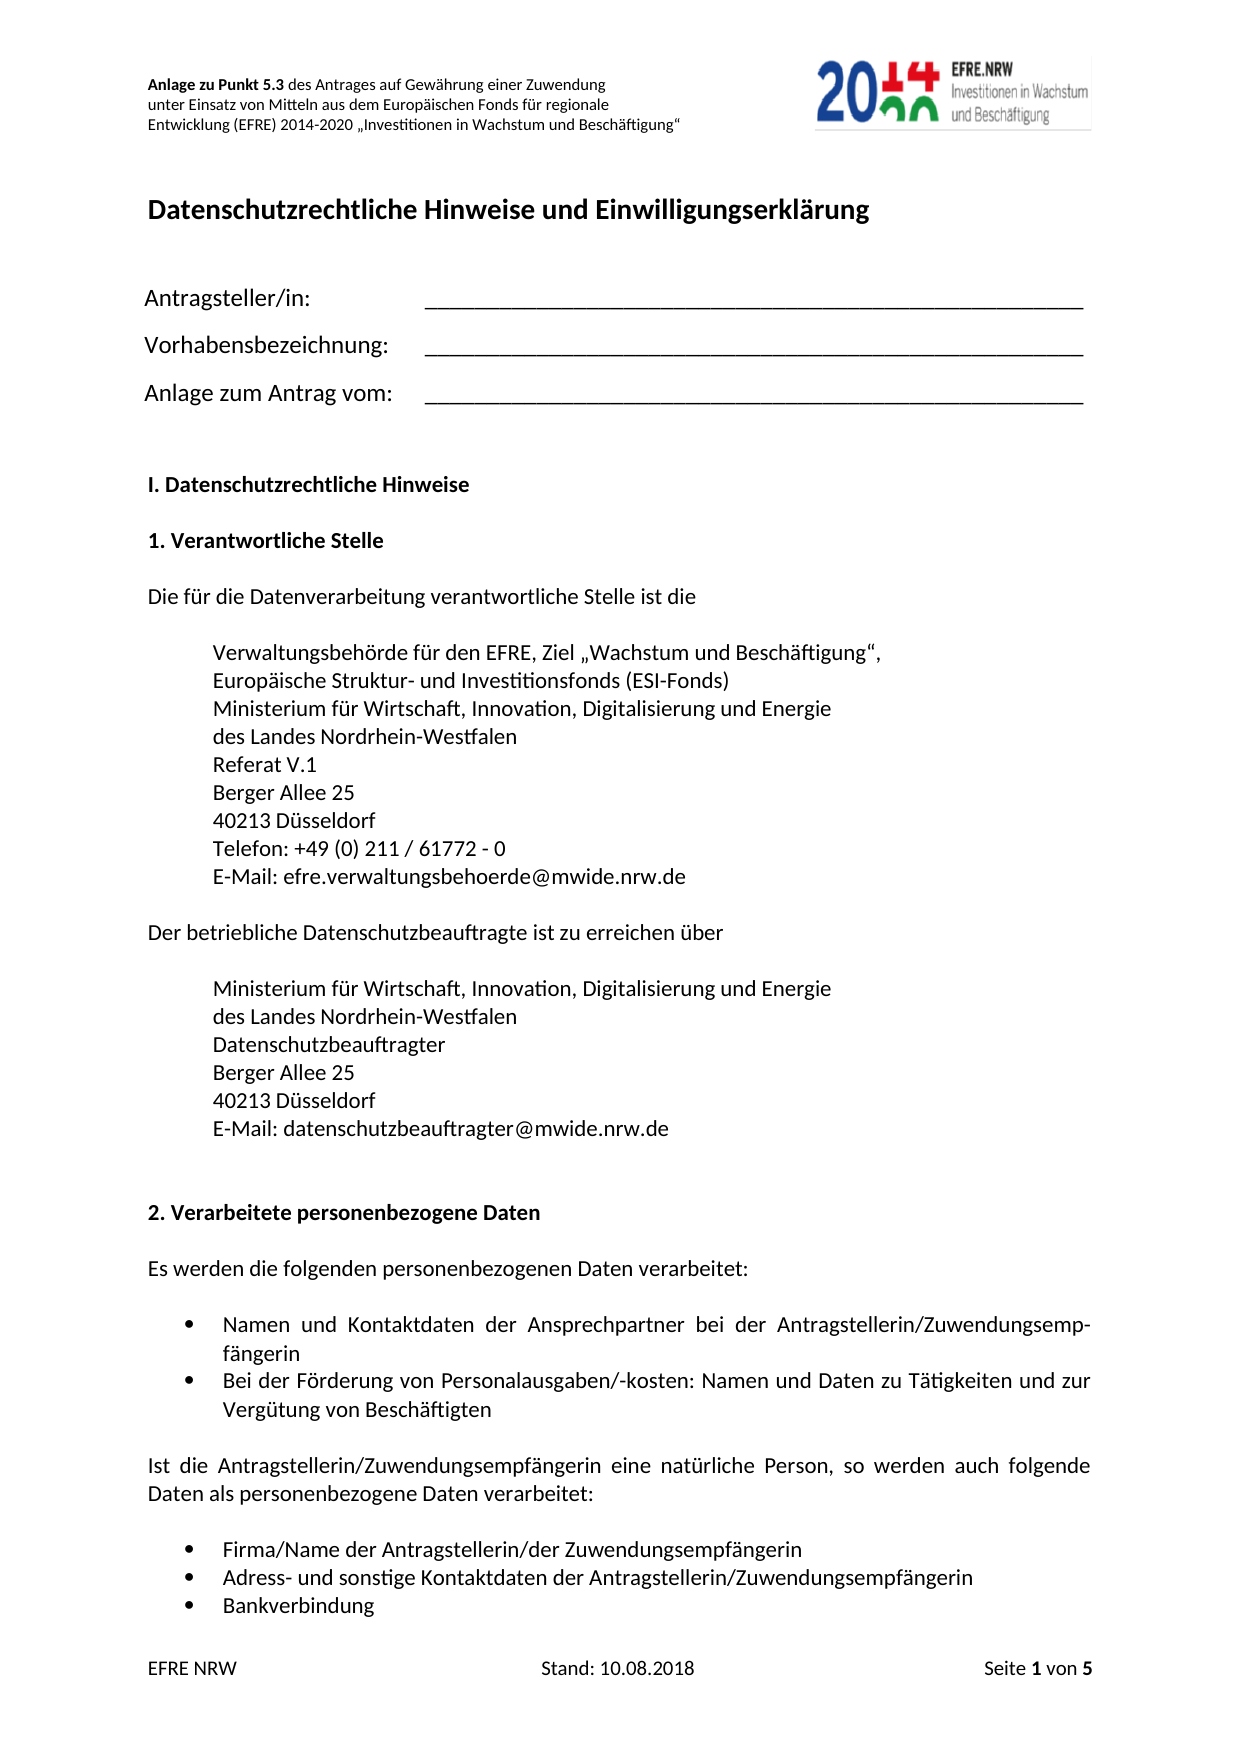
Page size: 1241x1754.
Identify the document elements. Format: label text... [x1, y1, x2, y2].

text Datenschutzrechtliche Hinweise und Einwilligungserklärung [148, 191, 1093, 226]
text Datenschutzbeauftragter [213, 1030, 1093, 1058]
list Bei der Förderung von Personalausgaben/-kosten: Namen und Daten zu Tätigkeiten und zur Vergütung von Beschäftigten [185, 1367, 1093, 1423]
text Berger Allee 25 [213, 778, 1093, 806]
text Ministerium für Wirtschaft, Innovation, Digitalisierung und Energie [213, 974, 1093, 1002]
text 40213 Düsseldorf [213, 1086, 1093, 1114]
list Namen und Kontaktdaten der Ansprechpartner bei der Antragstellerin/Zuwendungsemp-fängerin [185, 1311, 1093, 1367]
text Es werden die folgenden personenbezogenen Daten verarbeitet: [148, 1254, 1093, 1283]
text 1. Verantwortliche Stelle [148, 526, 1093, 554]
picture [814, 56, 1092, 131]
table_header [413, 283, 1107, 330]
text Der betriebliche Datenschutzbeauftragte ist zu erreichen über [148, 918, 1093, 946]
table_cell Vorhabensbezeichnung: [133, 330, 413, 377]
text 2. Verarbeitete personenbezogene Daten [148, 1198, 1093, 1227]
table_cell [413, 377, 1107, 424]
text Die für die Datenverarbeitung verantwortliche Stelle ist die [148, 582, 1093, 610]
text E-Mail: efre.verwaltungsbehoerde@mwide.nrw.de [213, 862, 1093, 890]
table_cell Anlage zum Antrag vom: [133, 377, 413, 424]
table_header Antragsteller/in: [133, 283, 413, 330]
text Europäische Struktur- und Investitionsfonds (ESI-Fonds) [213, 666, 1093, 694]
text 40213 Düsseldorf [213, 806, 1093, 834]
text Berger Allee 25 [213, 1058, 1093, 1086]
text Ministerium für Wirtschaft, Innovation, Digitalisierung und Energie [213, 694, 1093, 722]
text des Landes Nordrhein-Westfalen [213, 722, 1093, 750]
text Telefon: +49 (0) 211 / 61772 - 0 [213, 834, 1093, 862]
list Adress- und sonstige Kontaktdaten der Antragstellerin/Zuwendungsempfängerin [185, 1563, 1093, 1591]
text Ist die Antragstellerin/Zuwendungsempfängerin eine natürliche Person, so werden auch folgende Daten als personenbezogene Daten verarbeitet: [148, 1451, 1093, 1507]
text I. Datenschutzrechtliche Hinweise [148, 470, 1093, 498]
text E-Mail: datenschutzbeauftragter@mwide.nrw.de [148, 1114, 1093, 1142]
list Firma/Name der Antragstellerin/der Zuwendungsempfängerin [185, 1535, 1093, 1563]
list Bankverbindung [185, 1591, 1093, 1619]
text Verwaltungsbehörde für den EFRE, Ziel „Wachstum und Beschäftigung“, [213, 638, 1093, 666]
text Referat V.1 [213, 750, 1093, 778]
text des Landes Nordrhein-Westfalen [213, 1002, 1093, 1030]
table_cell [413, 330, 1107, 377]
